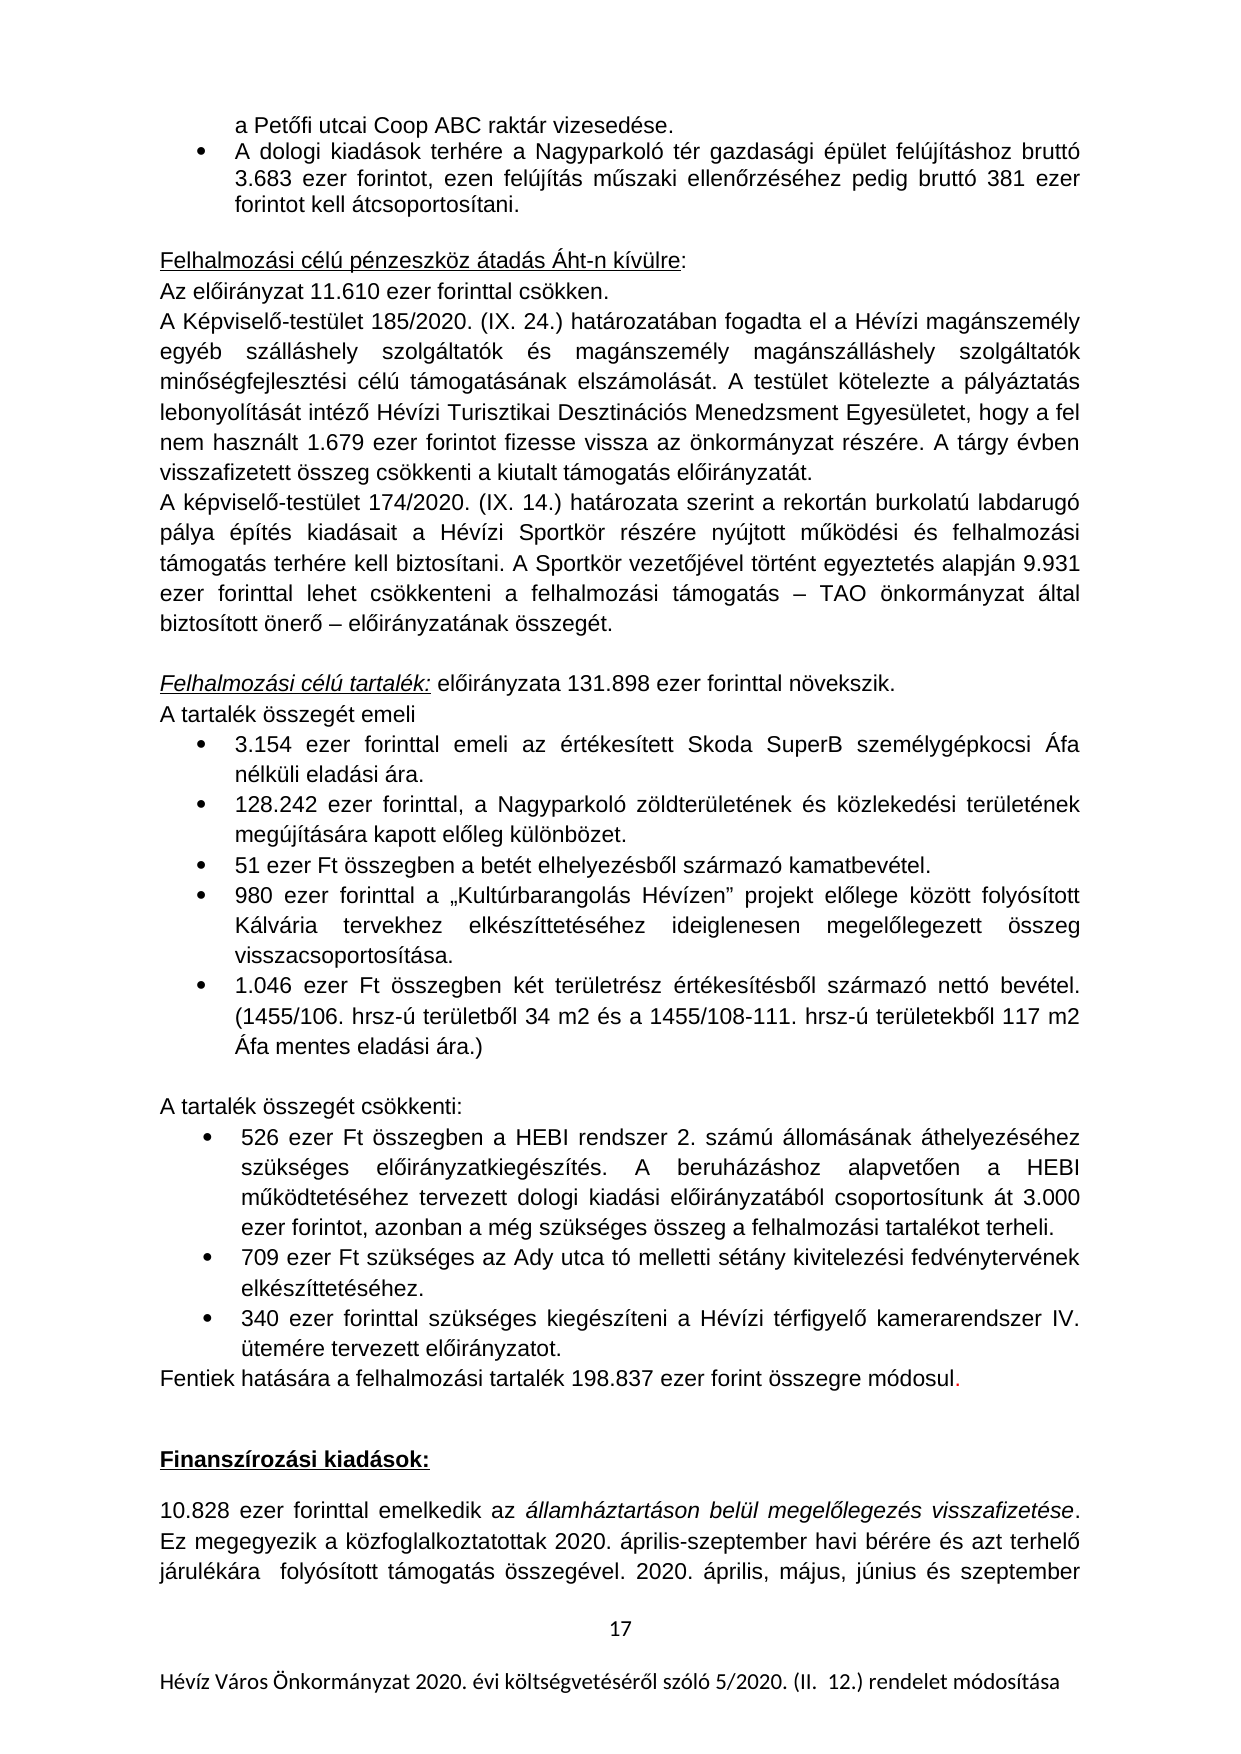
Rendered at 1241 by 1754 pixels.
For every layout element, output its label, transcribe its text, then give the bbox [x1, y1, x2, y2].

list 526 ezer Ft összegben a HEBI rendszer 2. számú állomásának áthelyezéséhez szükséges előirányzatkiegészítés. A beruházáshoz alapvetően a HEBI működtetéséhez tervezett dologi kiadási előirányzatából csoportosítunk át 3.000 ezer forintot, azonban a még szükséges összeg a felhalmozási tartalékot terheli. [203, 1123, 1081, 1240]
text A tartalék összegét csökkenti: [159, 1093, 1081, 1119]
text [159, 1497, 1081, 1584]
list 340 ezer forinttal szükséges kiegészíteni a Hévízi térfigyelő kamerarendszer IV. ütemére tervezett előirányzatot. [203, 1305, 1081, 1361]
text Az előirányzat 11.610 ezer forinttal csökken. [159, 278, 1081, 304]
list 3.154 ezer forinttal emeli az értékesített Skoda SuperB személygépkocsi Áfa nélküli eladási ára. [197, 731, 1081, 787]
text A Képviselő-testület 185/2020. (IX. 24.) határozatában fogadta el a Hévízi magánszemély egyéb szálláshely szolgáltatók és magánszemély magánszálláshely szolgáltatók minőségfejlesztési célú támogatásának elszámolását. A testület kötelezte a pályáztatás lebonyolítását intéző Hévízi Turisztikai Desztinációs Menedzsment Egyesületet, hogy a fel nem használt 1.679 ezer forintot fizesse vissza az önkormányzat részére. A tárgy évben visszafizetett összeg csökkenti a kiutalt támogatás előirányzatát. [159, 308, 1081, 485]
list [197, 112, 1081, 138]
list 980 ezer forinttal a „Kultúrbarangolás Hévízen” projekt előlege között folyósított Kálvária tervekhez elkészíttetéséhez ideiglenesen megelőlegezett összeg visszacsoportosítása. [197, 882, 1081, 968]
list 128.242 ezer forinttal, a Nagyparkoló zöldterületének és közlekedési területének megújítására kapott előleg különbözet. [197, 791, 1081, 848]
text A képviselő-testület 174/2020. (IX. 14.) határozata szerint a rekortán burkolatú labdarugó pálya építés kiadásait a Hévízi Sportkör részére nyújtott működési és felhalmozási támogatás terhére kell biztosítani. A Sportkör vezetőjével történt egyeztetés alapján 9.931 ezer forinttal lehet csökkenteni a felhalmozási támogatás – TAO önkormányzat által biztosított önerő – előirányzatának összegét. [159, 489, 1081, 636]
text Fentiek hatására a felhalmozási tartalék 198.837 ezer forint összegre módosul. [159, 1365, 1081, 1391]
text Felhalmozási célú tartalék: előirányzata 131.898 ezer forinttal növekszik. [159, 670, 1081, 697]
list A dologi kiadások terhére a Nagyparkoló tér gazdasági épület felújításhoz bruttó 3.683 ezer forintot, ezen felújítás műszaki ellenőrzéséhez pedig bruttó 381 ezer forintot kell átcsoportosítani. [197, 138, 1081, 217]
text Finanszírozási kiadások: [159, 1446, 1081, 1473]
text A tartalék összegét emeli [159, 701, 1081, 727]
list 709 ezer Ft szükséges az Ady utca tó melletti sétány kivitelezési fedvénytervének elkészíttetéséhez. [203, 1244, 1081, 1301]
list 1.046 ezer Ft összegben két területrész értékesítésből származó nettó bevétel. (1455/106. hrsz-ú területből 34 m2 és a 1455/108-111. hrsz-ú területekből 117 m2 Áfa mentes eladási ára.) [197, 972, 1081, 1059]
list 51 ezer Ft összegben a betét elhelyezésből származó kamatbevétel. [197, 852, 1081, 878]
text Felhalmozási célú pénzeszköz átadás Áht-n kívülre: [159, 247, 1081, 274]
